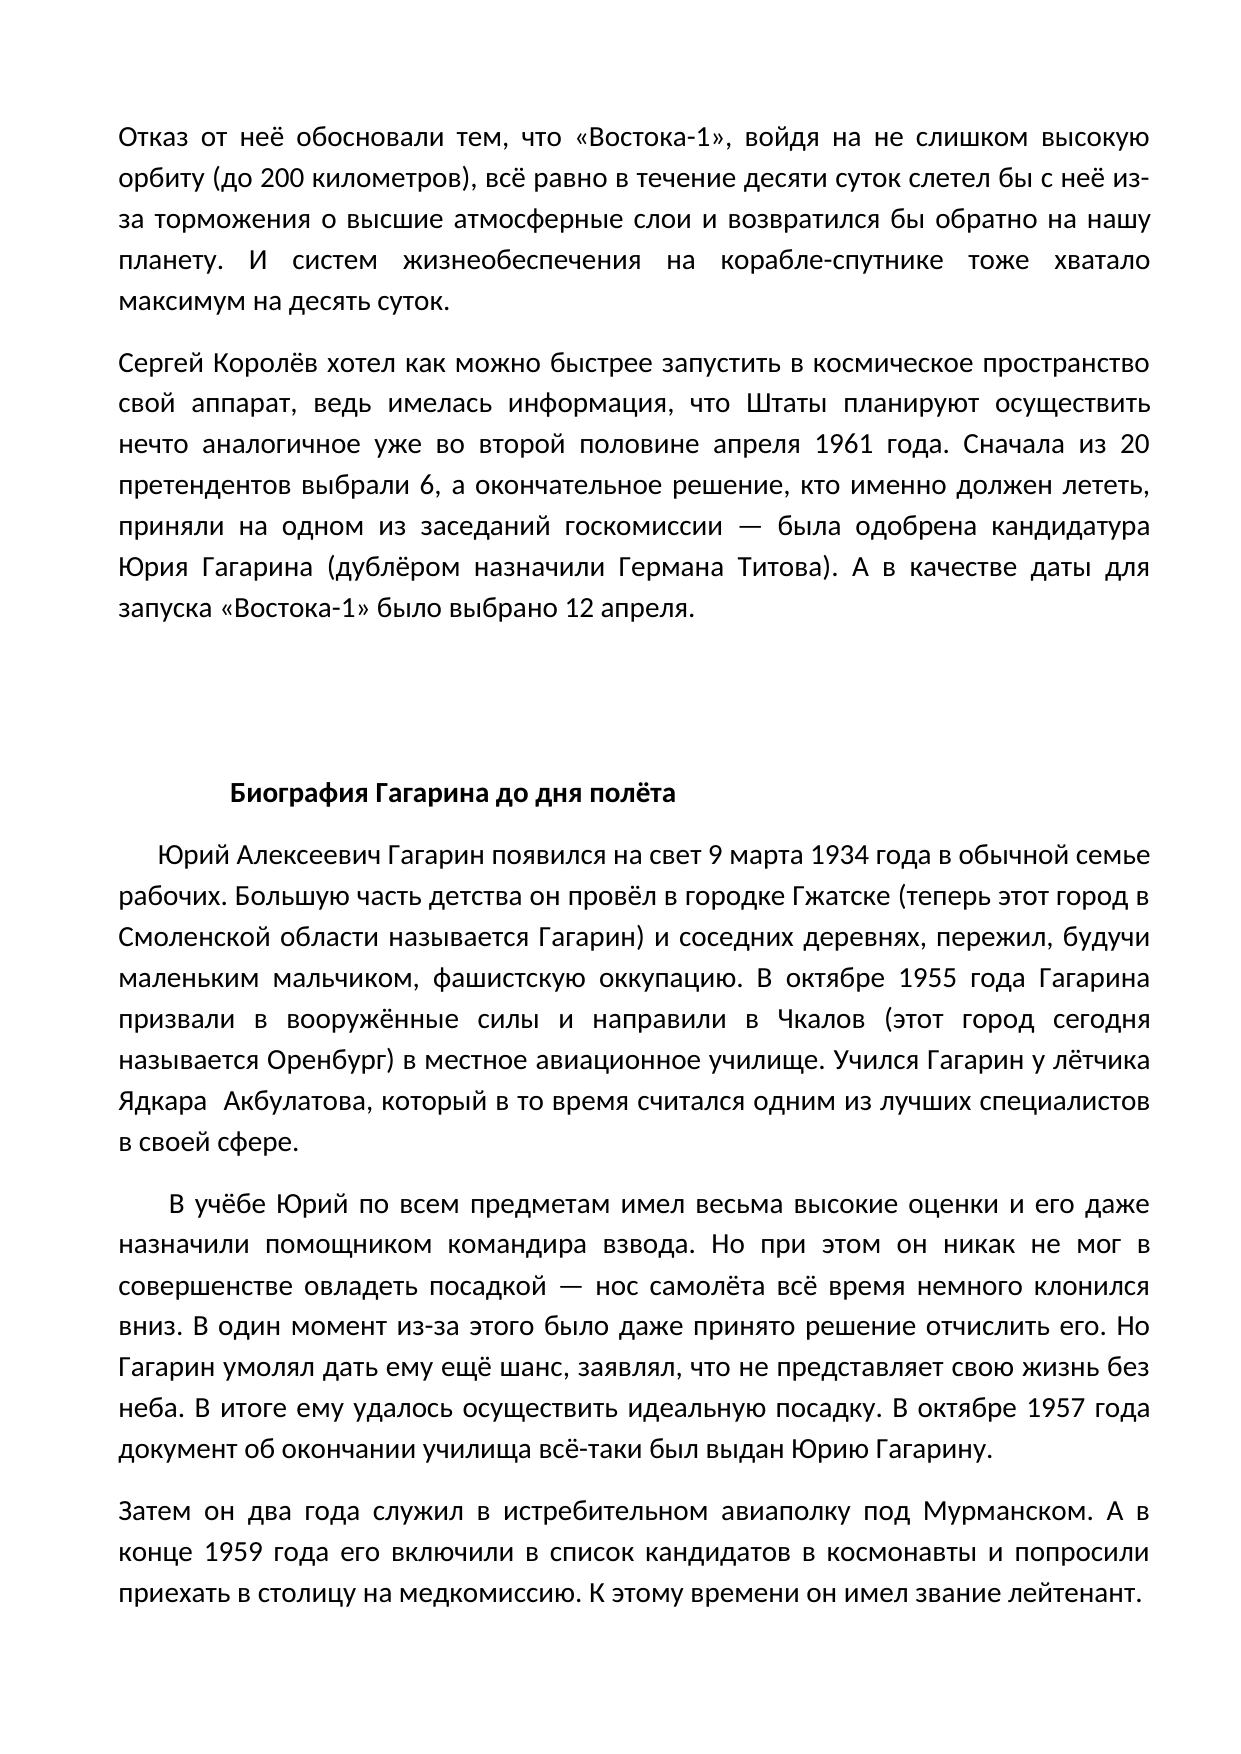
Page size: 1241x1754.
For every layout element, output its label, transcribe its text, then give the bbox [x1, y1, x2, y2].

text Затем он два года служил в истребительном авиаполку под Мурманском. А в конце 1959 года его включили в список кандидатов в космонавты и попросили приехать в столицу на медкомиссию. К этому времени он имел звание лейтенант. [118, 1492, 1152, 1609]
text Биография Гагарина до дня полёта [118, 774, 1152, 810]
text Юрий Алексеевич Гагарин появился на свет 9 марта 1934 года в обычной семье рабочих. Большую часть детства он провёл в городке Гжатске (теперь этот город в Смоленской области называется Гагарин) и соседних деревнях, пережил, будучи маленьким мальчиком, фашистскую оккупацию. В октябре 1955 года Гагарина призвали в вооружённые силы и направили в Чкалов (этот город сегодня называется Оренбург) в местное авиационное училище. Учился Гагарин у лётчика Ядкара Акбулатова, который в то время считался одним из лучших специалистов в своей сфере. [118, 836, 1152, 1158]
text Сергей Королёв хотел как можно быстрее запустить в космическое пространство свой аппарат, ведь имелась информация, что Штаты планируют осуществить нечто аналогичное уже во второй половине апреля 1961 года. Сначала из 20 претендентов выбрали 6, а окончательное решение, кто именно должен лететь, приняли на одном из заседаний госкомиссии — была одобрена кандидатура Юрия Гагарина (дублёром назначили Германа Титова). А в качестве даты для запуска «Востока-1» было выбрано 12 апреля. [118, 344, 1152, 625]
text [118, 118, 1152, 317]
text В учёбе Юрий по всем предметам имел весьма высокие оценки и его даже назначили помощником командира взвода. Но при этом он никак не мог в совершенстве овладеть посадкой — нос самолёта всё время немного клонился вниз. В один момент из-за этого было даже принято решение отчислить его. Но Гагарин умолял дать ему ещё шанс, заявлял, что не представляет свою жизнь без неба. В итоге ему удалось осуществить идеальную посадку. В октябре 1957 года документ об окончании училища всё-таки был выдан Юрию Гагарину. [118, 1185, 1152, 1466]
